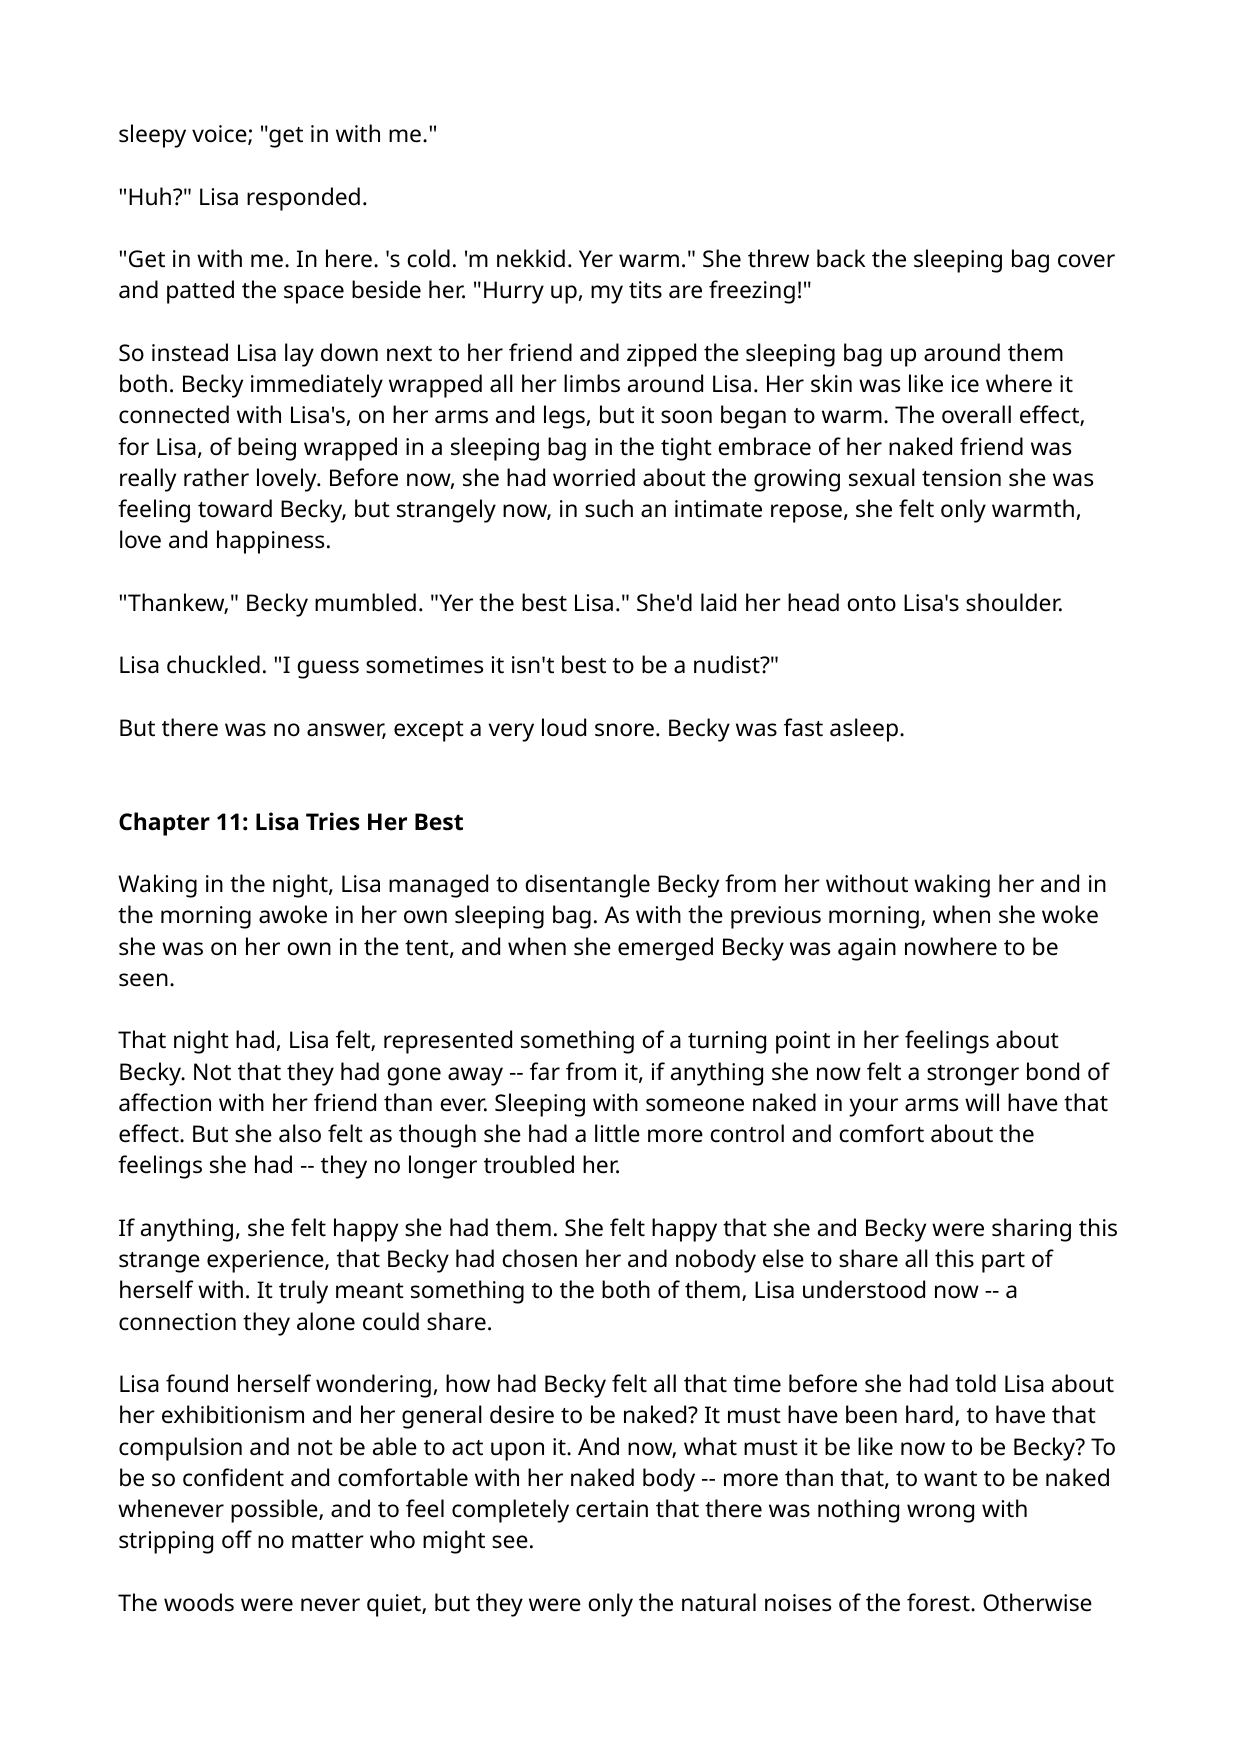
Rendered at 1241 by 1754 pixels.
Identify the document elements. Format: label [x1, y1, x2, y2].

text [118, 774, 1122, 1618]
text [118, 118, 1122, 774]
